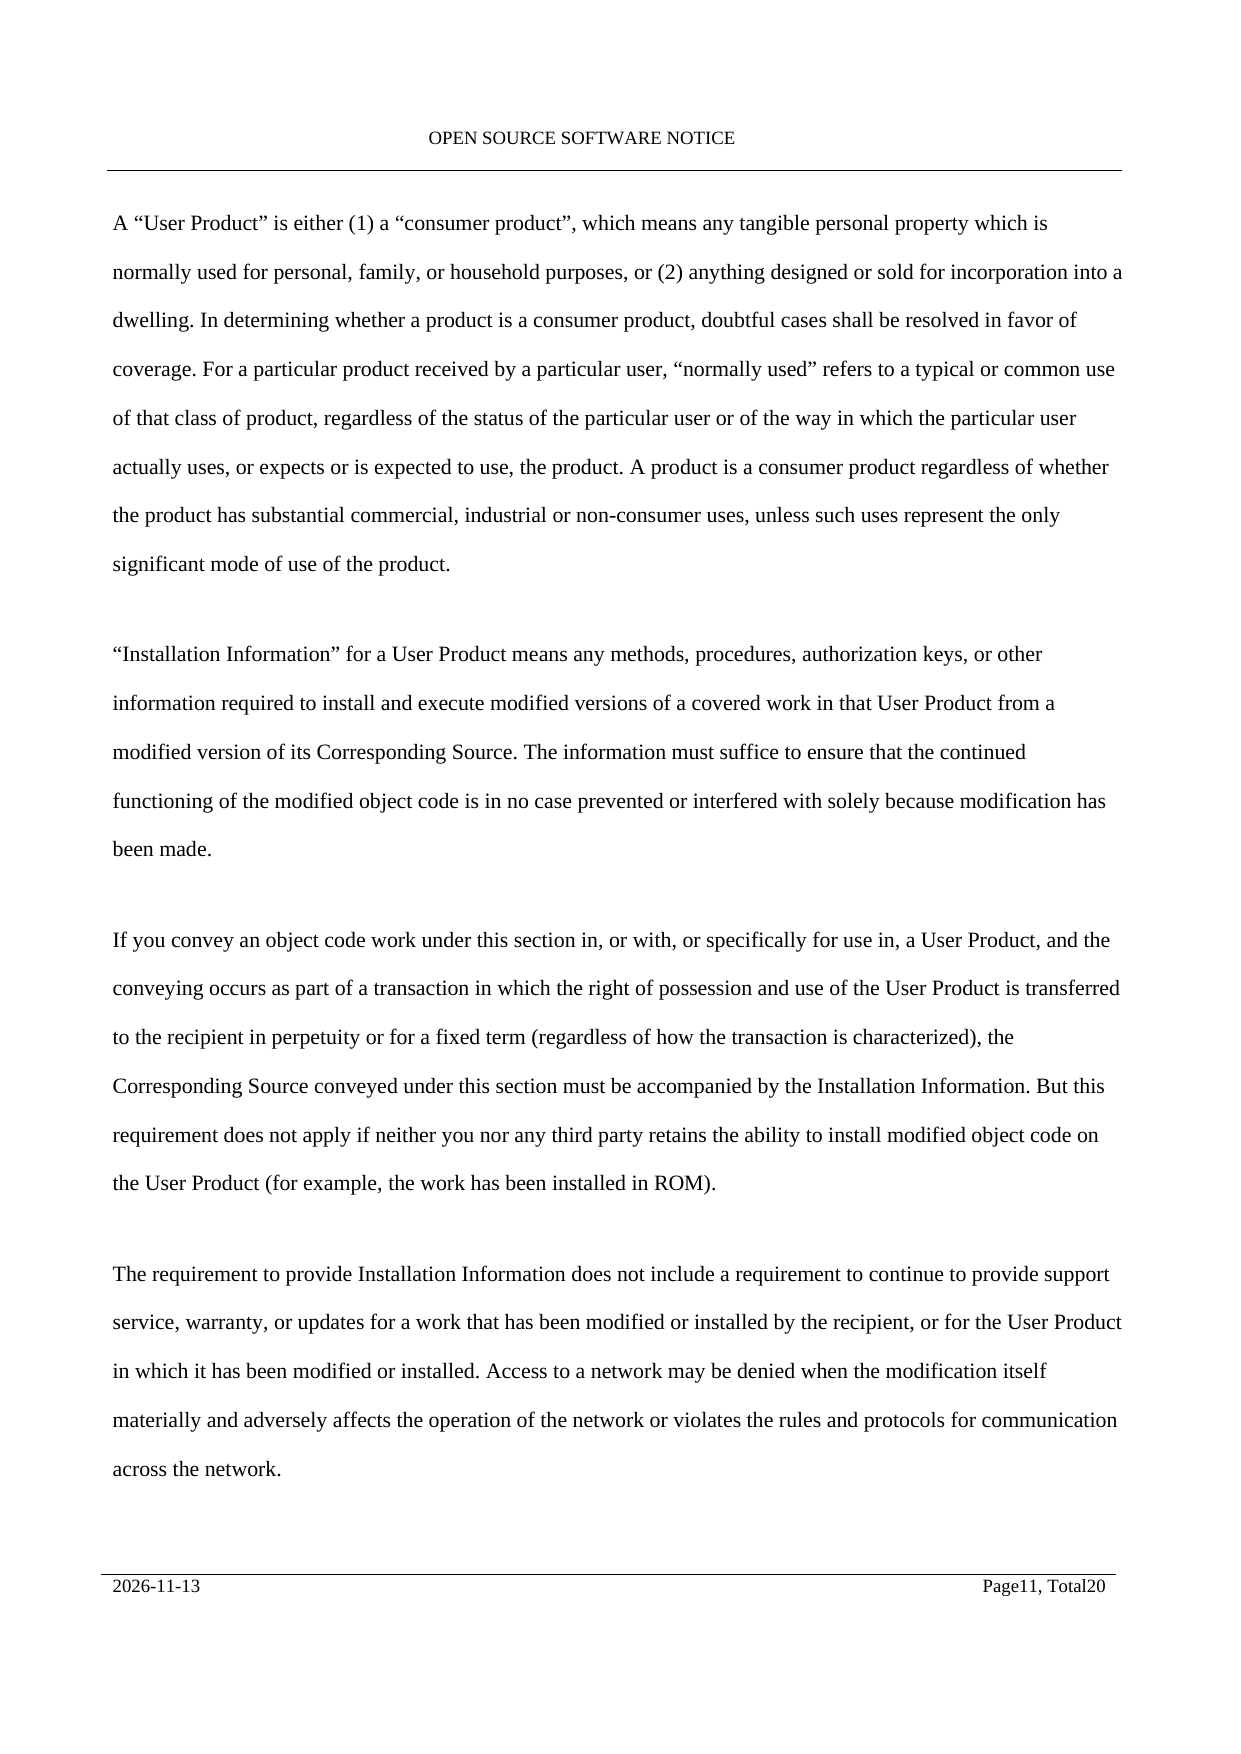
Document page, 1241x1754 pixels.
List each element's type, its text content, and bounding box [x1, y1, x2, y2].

text The requirement to provide Installation Information does not include a requirement to continue to provide support service, warranty, or updates for a work that has been modified or installed by the recipient, or for the User Product in which it has been modified or installed. Access to a network may be denied when the modification itself materially and adversely affects the operation of the network or violates the rules and protocols for communication across the network. [112, 1257, 1128, 1484]
text If you convey an object code work under this section in, or with, or specifically for use in, a User Product, and the conveying occurs as part of a transaction in which the right of possession and use of the User Product is transferred to the recipient in perpetuity or for a fixed term (regardless of how the transaction is characterized), the Corresponding Source conveyed under this section must be accompanied by the Installation Information. But this requirement does not apply if neither you nor any third party retains the ability to install modified object code on the User Product (for example, the work has been installed in ROM). [112, 923, 1128, 1199]
text A “User Product” is either (1) a “consumer product”, which means any tangible personal property which is normally used for personal, family, or household purposes, or (2) anything designed or sold for incorporation into a dwelling. In determining whether a product is a consumer product, doubtful cases shall be resolved in favor of coverage. For a particular product received by a particular user, “normally used” refers to a typical or common use of that class of product, regardless of the status of the particular user or of the way in which the particular user actually uses, or expects or is expected to use, the product. A product is a consumer product regardless of whether the product has substantial commercial, industrial or non-consumer uses, unless such uses represent the only significant mode of use of the product. [112, 206, 1128, 580]
text “Installation Information” for a User Product means any methods, procedures, authorization keys, or other information required to install and execute modified versions of a covered work in that User Product from a modified version of its Corresponding Source. The information must suffice to ensure that the continued functioning of the modified object code is in no case prevented or interfered with solely because modification has been made. [112, 638, 1128, 865]
